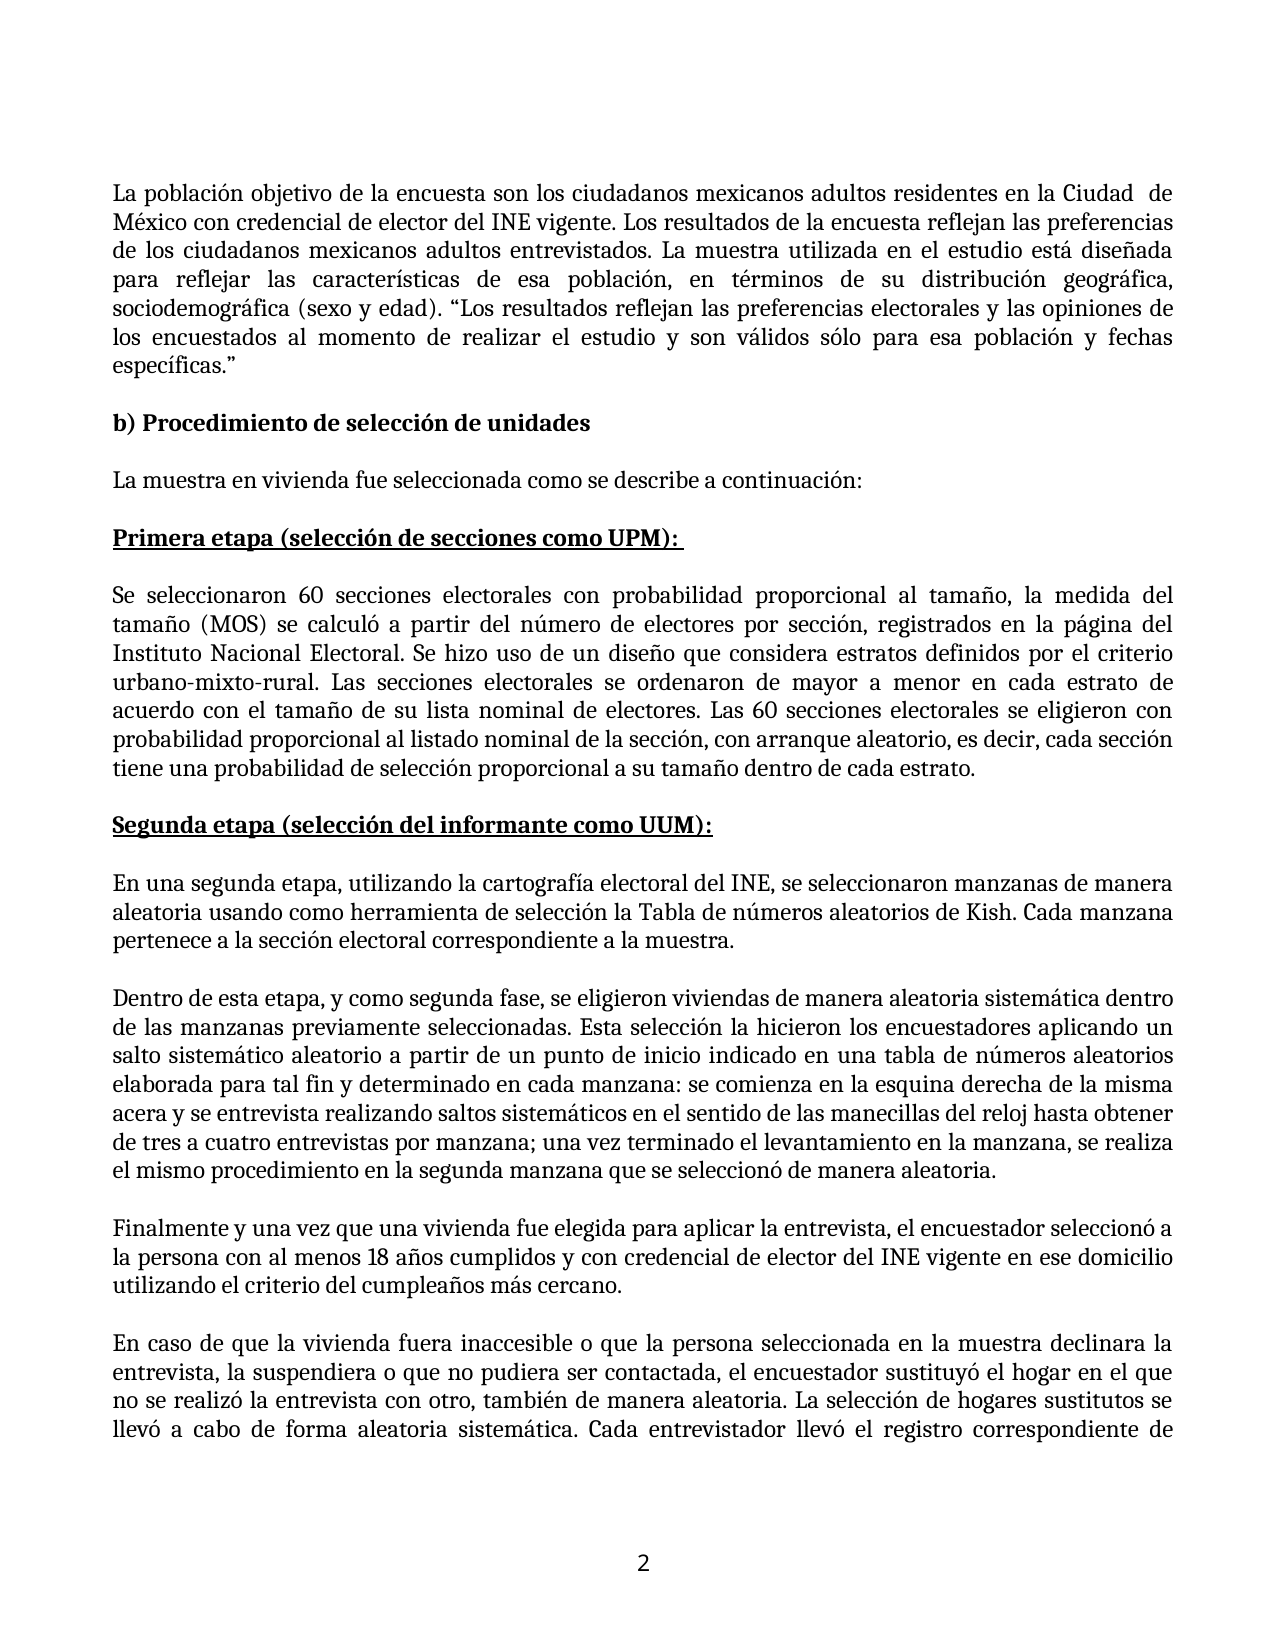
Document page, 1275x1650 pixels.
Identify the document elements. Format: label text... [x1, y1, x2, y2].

text La muestra en vivienda fue seleccionada como se describe a continuación: [112, 466, 1174, 495]
text Se seleccionaron 60 secciones electorales con probabilidad proporcional al tamaño, la medida del tamaño (MOS) se calculó a partir del número de electores por sección, registrados en la página del Instituto Nacional Electoral. Se hizo uso de un diseño que considera estratos definidos por el criterio urbano-mixto-rural. Las secciones electorales se ordenaron de mayor a menor en cada estrato de acuerdo con el tamaño de su lista nominal de electores. Las 60 secciones electorales se eligieron con probabilidad proporcional al listado nominal de la sección, con arranque aleatorio, es decir, cada sección tiene una probabilidad de selección proporcional a su tamaño dentro de cada estrato. [112, 581, 1174, 782]
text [112, 1329, 1174, 1444]
text Dentro de esta etapa, y como segunda fase, se eligieron viviendas de manera aleatoria sistemática dentro de las manzanas previamente seleccionadas. Esta selección la hicieron los encuestadores aplicando un salto sistemático aleatorio a partir de un punto de inicio indicado en una tabla de números aleatorios elaborada para tal fin y determinado en cada manzana: se comienza en la esquina derecha de la misma acera y se entrevista realizando saltos sistemáticos en el sentido de las manecillas del reloj hasta obtener de tres a cuatro entrevistas por manzana; una vez terminado el levantamiento en la manzana, se realiza el mismo procedimiento en la segunda manzana que se seleccionó de manera aleatoria. [112, 984, 1174, 1185]
text Finalmente y una vez que una vivienda fue elegida para aplicar la entrevista, el encuestador seleccionó a la persona con al menos 18 años cumplidos y con credencial de elector del INE vigente en ese domicilio utilizando el criterio del cumpleaños más cercano. [112, 1214, 1174, 1300]
text La población objetivo de la encuesta son los ciudadanos mexicanos adultos residentes en la Ciudad de México con credencial de elector del INE vigente. Los resultados de la encuesta reflejan las preferencias de los ciudadanos mexicanos adultos entrevistados. La muestra utilizada en el estudio está diseñada para reflejar las características de esa población, en términos de su distribución geográfica, sociodemográfica (sexo y edad). “Los resultados reflejan las preferencias electorales y las opiniones de los encuestados al momento de realizar el estudio y son válidos sólo para esa población y fechas específicas.” [112, 179, 1174, 380]
text Segunda etapa (selección del informante como UUM): [112, 811, 1174, 840]
text Primera etapa (selección de secciones como UPM): [112, 524, 1174, 552]
text b) Procedimiento de selección de unidades [112, 409, 1174, 437]
text En una segunda etapa, utilizando la cartografía electoral del INE, se seleccionaron manzanas de manera aleatoria usando como herramienta de selección la Tabla de números aleatorios de Kish. Cada manzana pertenece a la sección electoral correspondiente a la muestra. [112, 869, 1174, 955]
